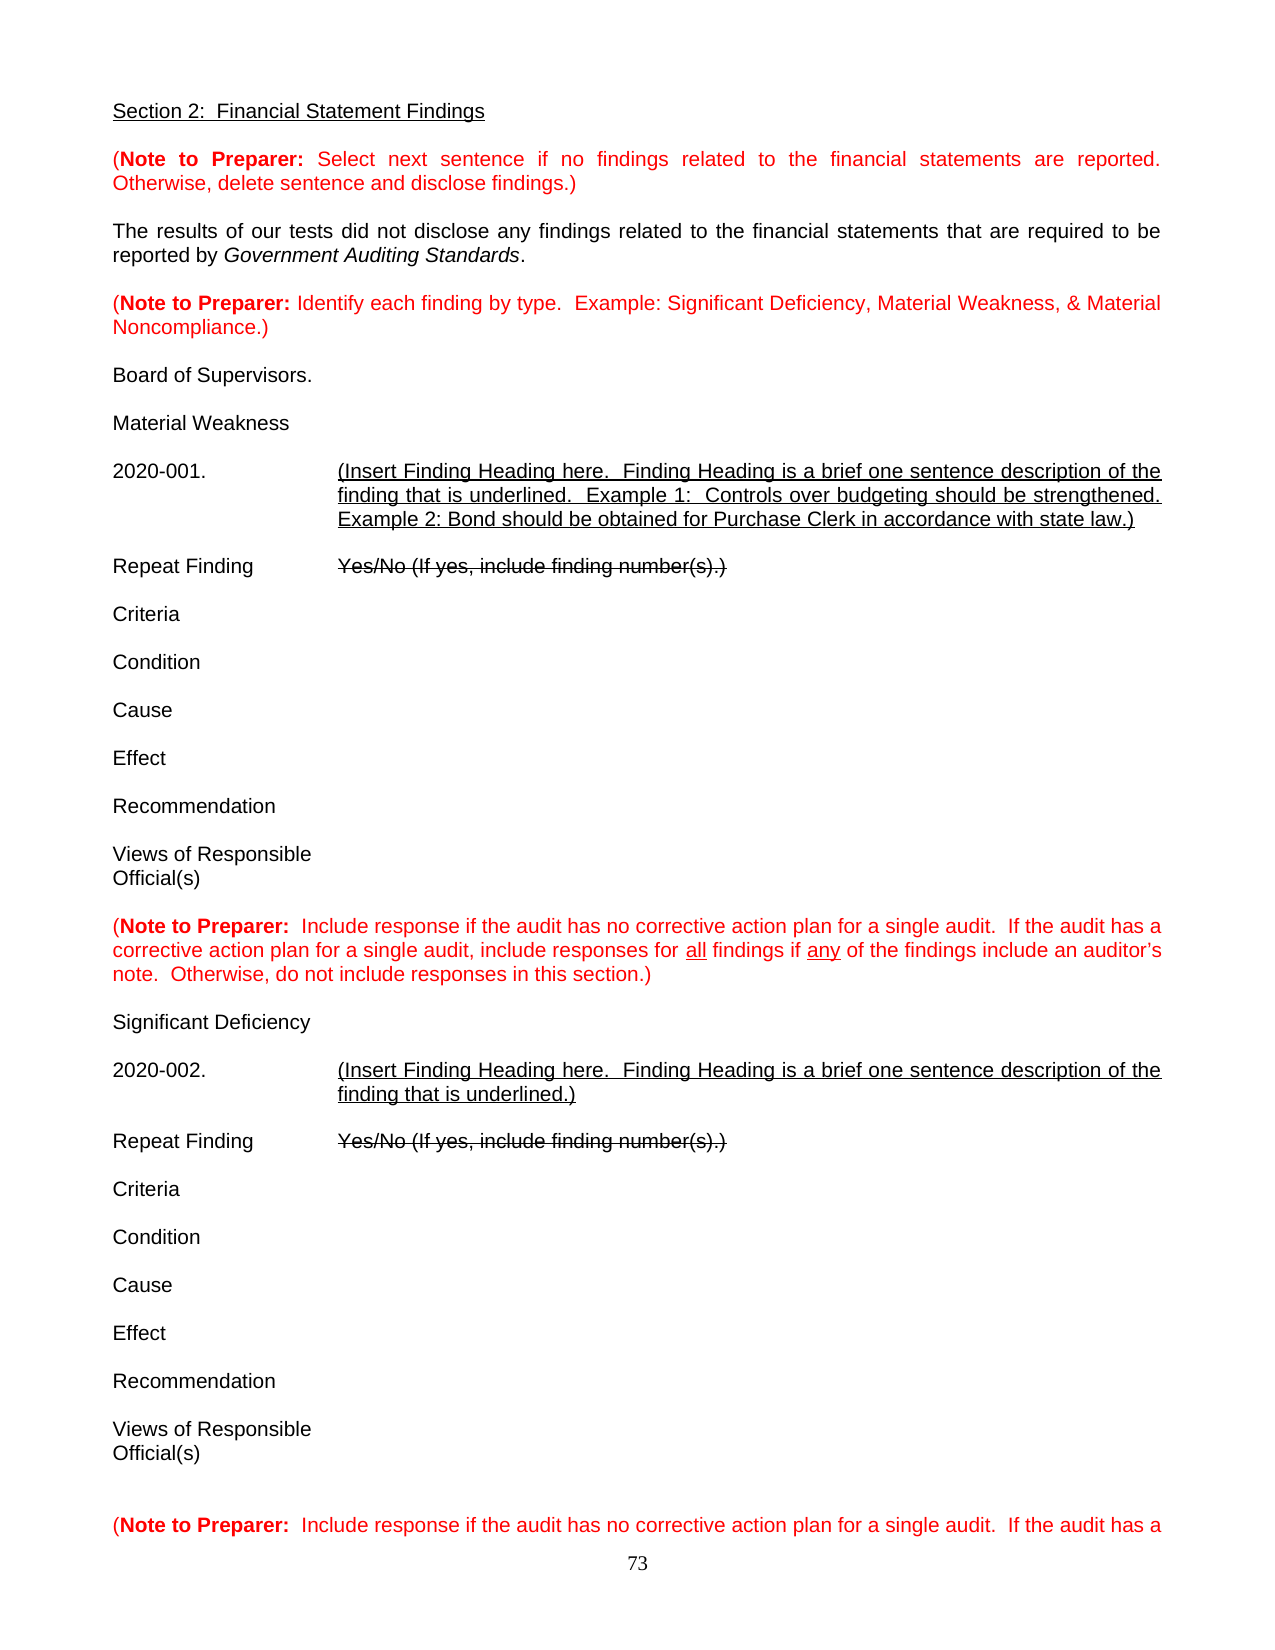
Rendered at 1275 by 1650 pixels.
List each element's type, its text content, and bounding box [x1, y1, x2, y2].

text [112, 1513, 1162, 1537]
text Section 2: Financial Statement Findings [112, 99, 1162, 123]
text (Note to Preparer: Include response if the audit has no corrective action plan for a single audit. If the audit has a corrective action plan for a single audit, include responses for all findings if any of the findings include an auditor’s note. Otherwise, do not include responses in this section.) [112, 914, 1162, 986]
text Views of Responsible [112, 842, 1162, 866]
text Official(s) [112, 1441, 1162, 1465]
text Recommendation [112, 1369, 1162, 1393]
text (Note to Preparer: Select next sentence if no findings related to the financial statements are reported. Otherwise, delete sentence and disclose findings.) [112, 147, 1162, 195]
text Criteria [112, 1177, 1162, 1201]
text Cause [112, 1273, 1162, 1297]
text Effect [112, 1321, 1162, 1345]
text 2020-002. (Insert Finding Heading here. Finding Heading is a brief one sentence description of the finding that is underlined.) [112, 1057, 1162, 1105]
text 2020-001. (Insert Finding Heading here. Finding Heading is a brief one sentence description of the finding that is underlined. Example 1: Controls over budgeting should be strengthened. Example 2: Bond should be obtained for Purchase Clerk in accordance with state law.) [112, 458, 1162, 530]
text Cause [112, 698, 1162, 722]
text Criteria [112, 602, 1162, 626]
text The results of our tests did not disclose any findings related to the financial statements that are required to be reported by Government Auditing Standards. [112, 219, 1162, 267]
text Views of Responsible [112, 1417, 1162, 1441]
text Condition [112, 650, 1162, 674]
text Board of Supervisors. [112, 363, 1162, 387]
text Material Weakness [112, 411, 1162, 434]
text Recommendation [112, 794, 1162, 818]
text Repeat Finding Yes/No (If yes, include finding number(s).) [112, 1129, 1162, 1153]
text Official(s) [112, 866, 1162, 890]
text Repeat Finding Yes/No (If yes, include finding number(s).) [112, 554, 1162, 578]
text (Note to Preparer: Identify each finding by type. Example: Significant Deficiency, Material Weakness, & Material Noncompliance.) [112, 291, 1162, 339]
text Significant Deficiency [112, 1009, 1162, 1033]
text Condition [112, 1225, 1162, 1249]
text Effect [112, 722, 1162, 770]
